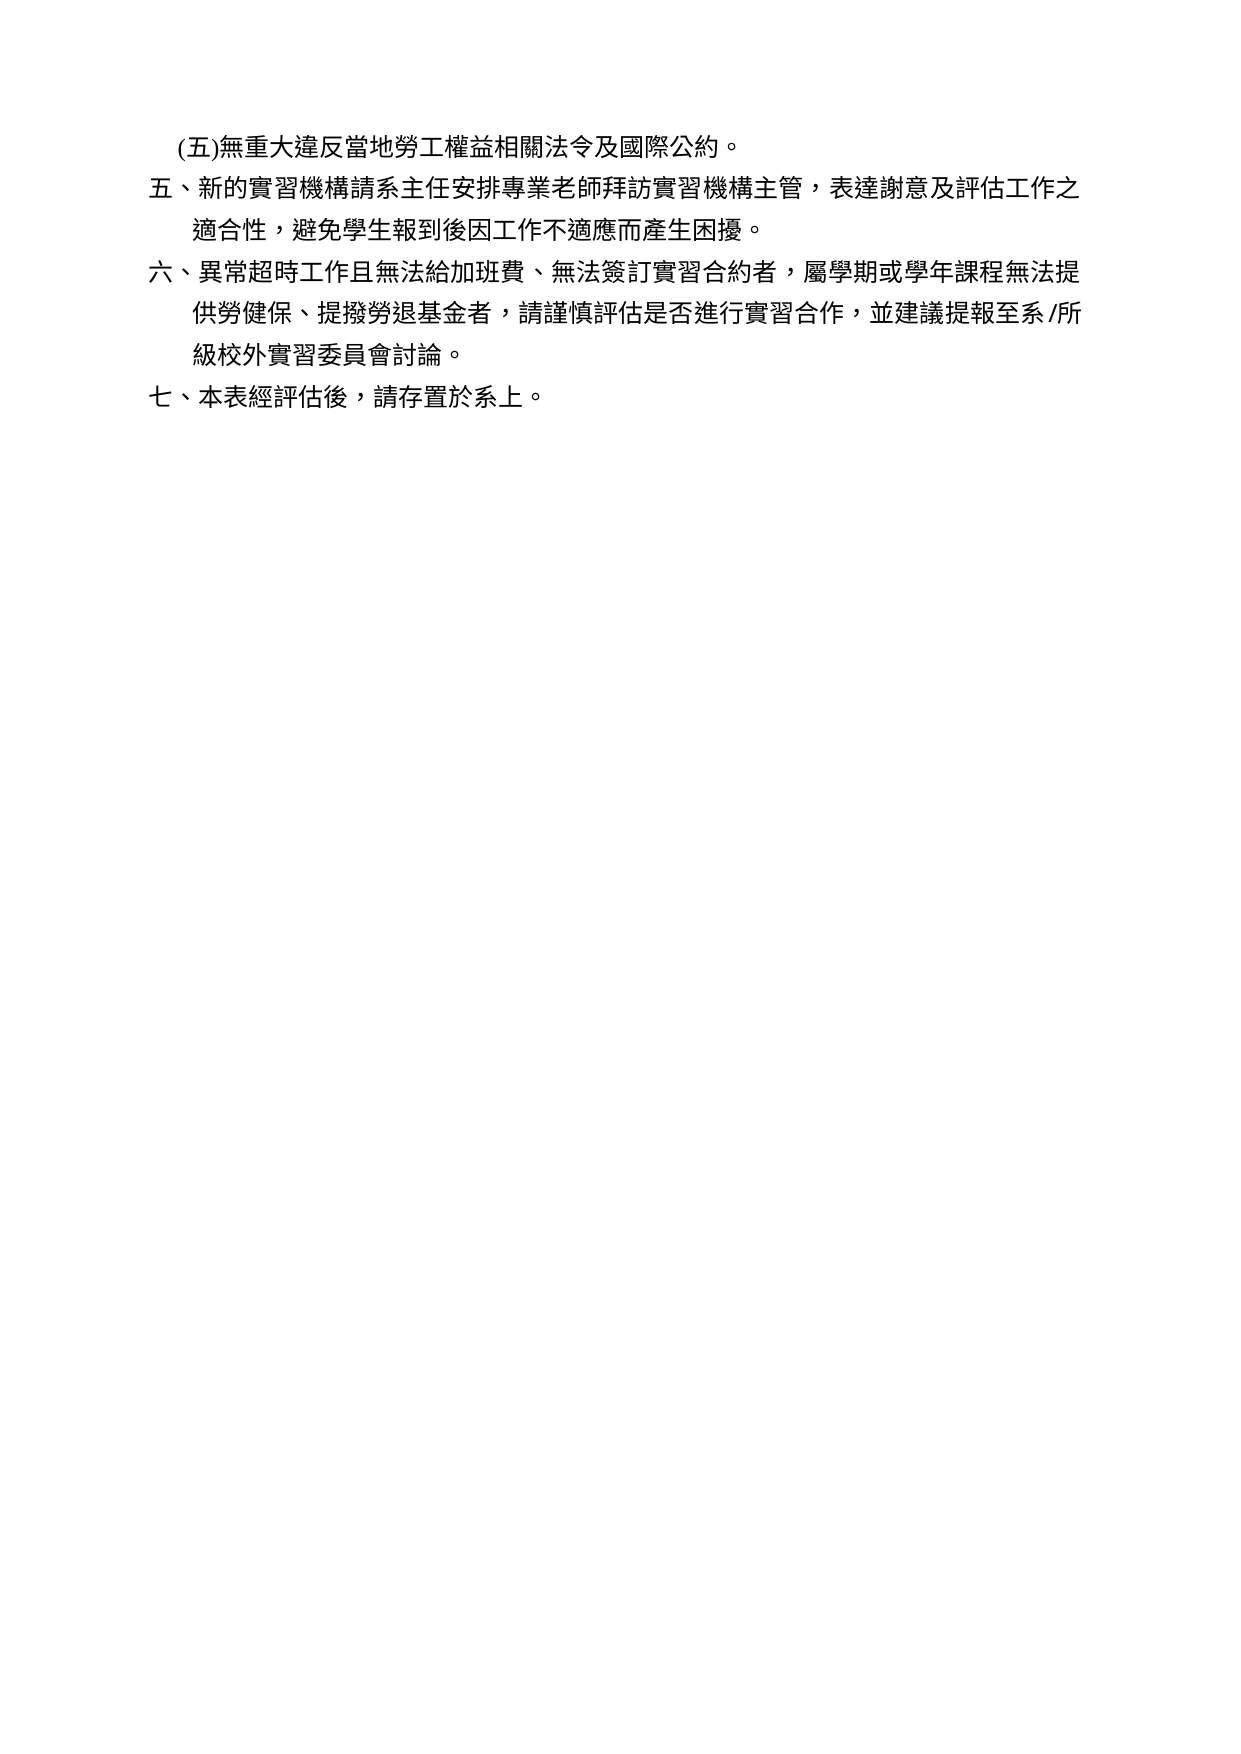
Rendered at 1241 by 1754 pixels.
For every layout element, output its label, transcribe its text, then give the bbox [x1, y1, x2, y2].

text 五、新的實習機構請系主任安排專業老師拜訪實習機構主管，表達謝意及評估工作之適合性，避免學生報到後因工作不適應而產生困擾。 [148, 169, 1082, 247]
text (五)無重大違反當地勞工權益相關法令及國際公約。 [177, 127, 1082, 163]
text 七、本表經評估後，請存置於系上。 [148, 377, 1082, 413]
text 六、異常超時工作且無法給加班費、無法簽訂實習合約者，屬學期或學年課程無法提供勞健保、提撥勞退基金者，請謹慎評估是否進行實習合作，並建議提報至系/所級校外實習委員會討論。 [148, 252, 1082, 372]
